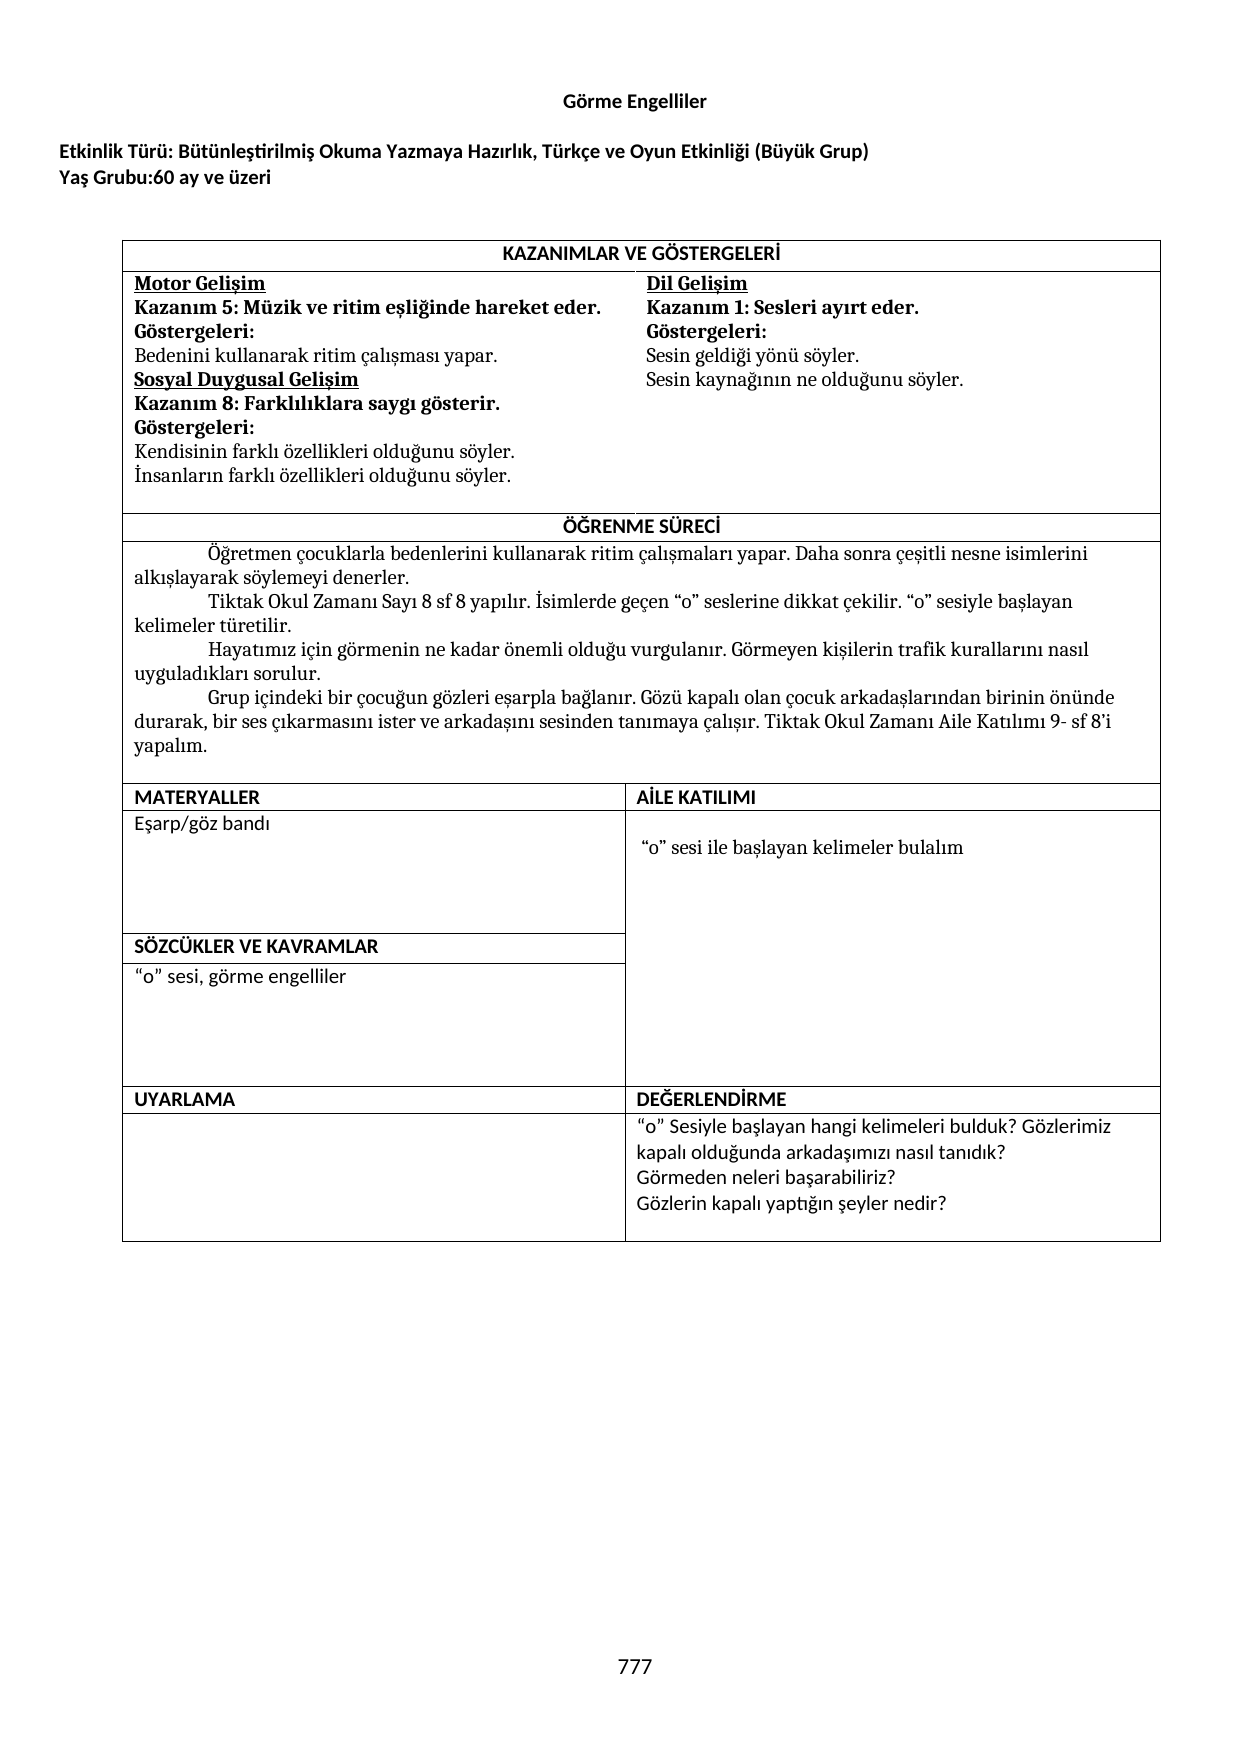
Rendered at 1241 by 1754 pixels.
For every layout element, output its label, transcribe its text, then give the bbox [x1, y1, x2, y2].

table_header KAZANIMLAR VE GÖSTERGELERİ [123, 241, 1160, 271]
table_cell Öğretmen çocuklarla bedenlerini kullanarak ritim çalışmaları yapar. Daha sonra çeşitli nesne isimlerini alkışlayarak söylemeyi denerler. Tiktak Okul Zamanı Sayı 8 sf 8 yapılır. İsimlerde geçen “o” seslerine dikkat çekilir. “o” sesiyle başlayan kelimeler türetilir. Hayatımız için görmenin ne kadar önemli olduğu vurgulanır. Görmeyen kişilerin trafik kurallarını nasıl uyguladıkları sorulur. Grup içindeki bir çocuğun gözleri eşarpla bağlanır. Gözü kapalı olan çocuk arkadaşlarından birinin önünde durarak, bir ses çıkarmasını ister ve arkadaşını sesinden tanımaya çalışır. Tiktak Okul Zamanı Aile Katılımı 9- sf 8’i yapalım. [123, 542, 1160, 783]
table_cell Motor Gelişim Kazanım 5: Müzik ve ritim eşliğinde hareket eder. Göstergeleri: Bedenini kullanarak ritim çalışması yapar. Sosyal Duygusal Gelişim Kazanım 8: Farklılıklara saygı gösterir. Göstergeleri: Kendisinin farklı özellikleri olduğunu söyler. İnsanların farklı özellikleri olduğunu söyler. [123, 272, 635, 513]
table_cell MATERYALLER [123, 784, 625, 809]
text Yaş Grubu:60 ay ve üzeri [59, 164, 1211, 189]
table_cell ÖĞRENME SÜRECİ [123, 514, 1160, 541]
table_cell UYARLAMA [123, 1087, 625, 1112]
table_cell “o” sesi, görme engelliler [123, 964, 625, 1086]
table_cell Eşarp/göz bandı [123, 811, 625, 933]
table_cell AİLE KATILIMI [626, 784, 1160, 809]
table_cell “o” sesi ile başlayan kelimeler bulalım [626, 811, 1160, 1086]
table_cell [123, 1114, 625, 1241]
table_cell “o” Sesiyle başlayan hangi kelimeleri bulduk? Gözlerimiz kapalı olduğunda arkadaşımızı nasıl tanıdık? Görmeden neleri başarabiliriz? Gözlerin kapalı yaptığın şeyler nedir? [626, 1114, 1160, 1241]
text Görme Engelliler [59, 89, 1211, 114]
table_cell DEĞERLENDİRME [626, 1087, 1160, 1112]
text Etkinlik Türü: Bütünleştirilmiş Okuma Yazmaya Hazırlık, Türkçe ve Oyun Etkinliği (Büyük Grup) [59, 139, 1211, 164]
table_cell Dil Gelişim Kazanım 1: Sesleri ayırt eder. Göstergeleri: Sesin geldiği yönü söyler. Sesin kaynağının ne olduğunu söyler. [636, 272, 1160, 513]
table_cell SÖZCÜKLER VE KAVRAMLAR [123, 934, 625, 962]
